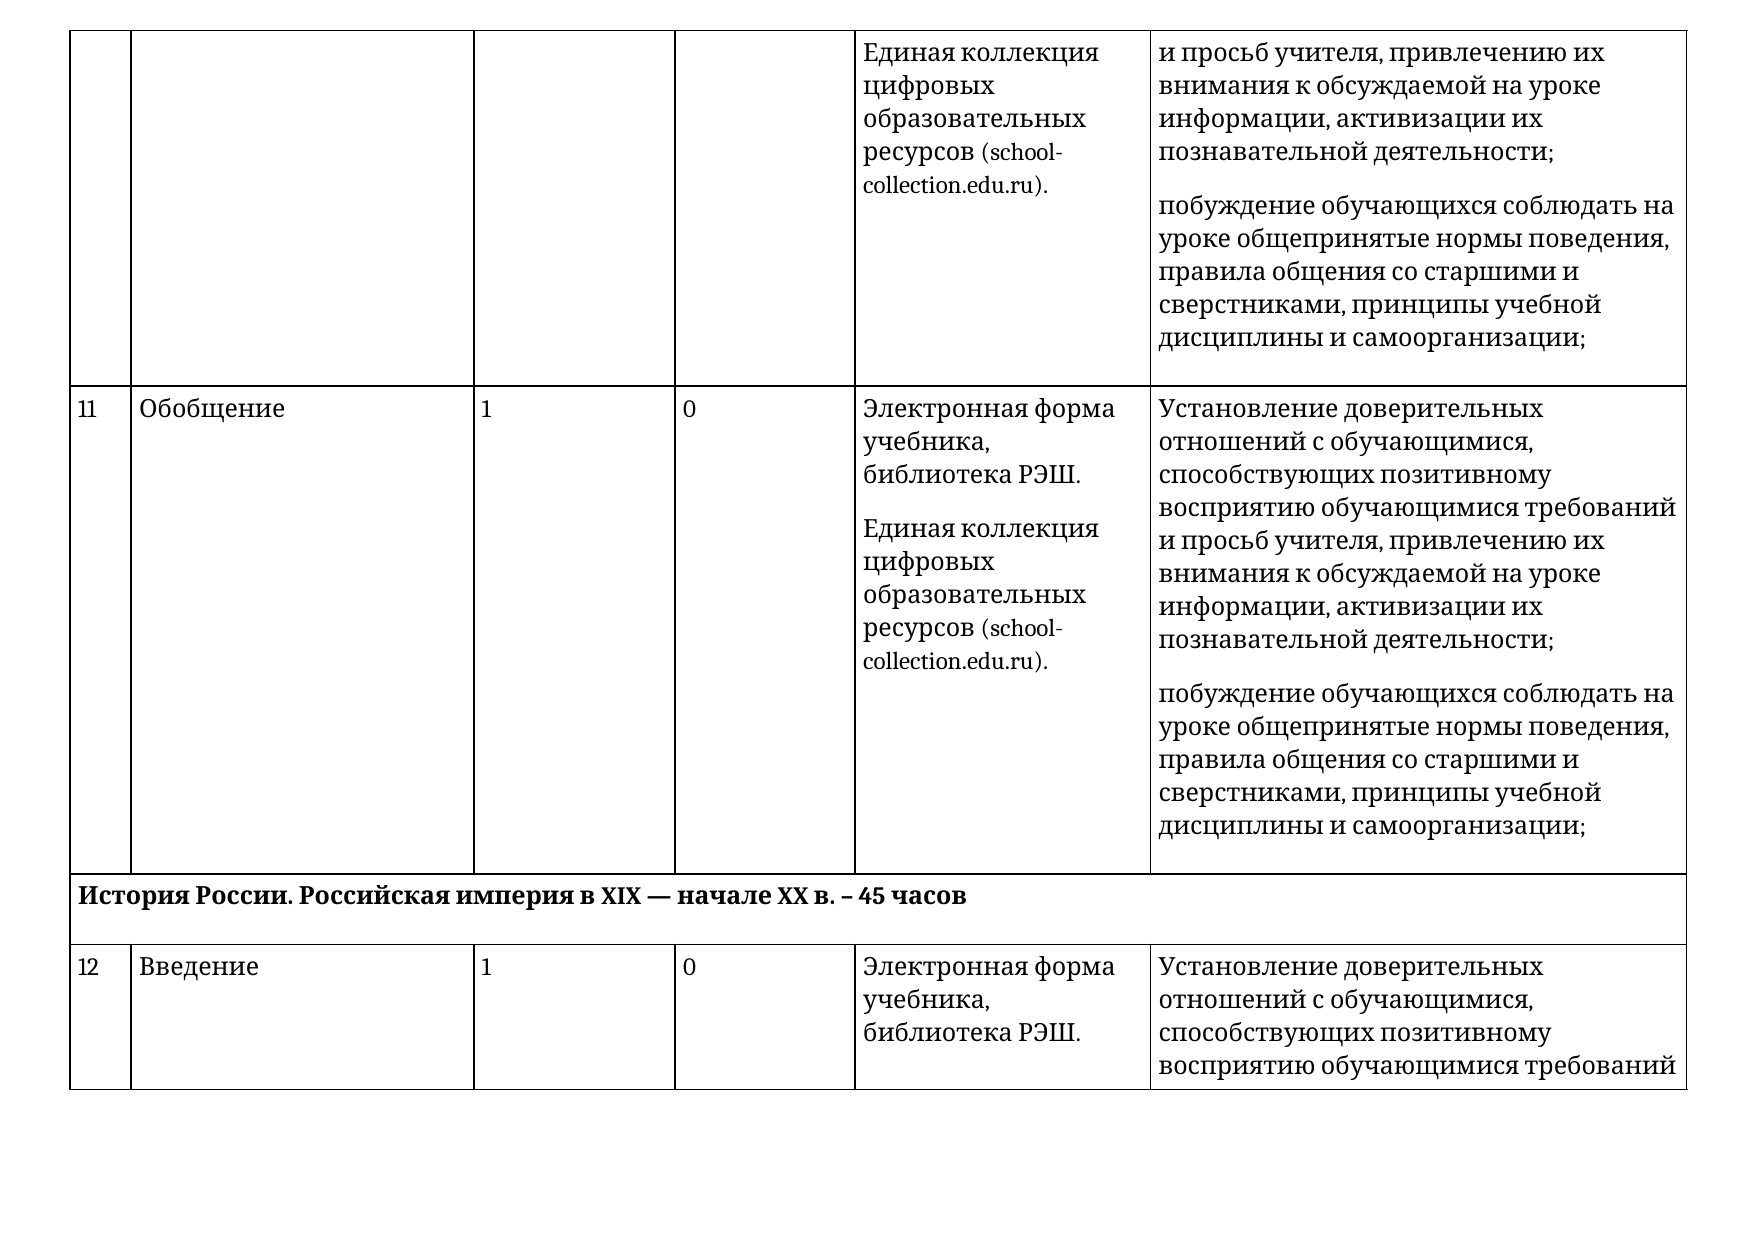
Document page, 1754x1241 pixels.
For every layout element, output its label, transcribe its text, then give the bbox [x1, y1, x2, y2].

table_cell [1151, 945, 1686, 1088]
table_cell 1 [475, 945, 674, 1088]
table_cell 11 [71, 387, 130, 873]
table_cell Обобщение [132, 387, 473, 873]
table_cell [1151, 31, 1686, 385]
table_cell 0 [676, 387, 854, 873]
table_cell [856, 945, 1150, 1088]
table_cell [132, 31, 473, 385]
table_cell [856, 31, 1150, 385]
table_cell 1 [475, 31, 674, 385]
table_cell История России. Российская империя в XIX — начале XX в. – 45 часов [71, 875, 1686, 943]
table_cell Введение [132, 945, 473, 1088]
table_cell 10 [71, 31, 130, 385]
table_cell 0 [676, 945, 854, 1088]
table_cell 12 [71, 945, 130, 1088]
table_cell 1 [475, 387, 674, 873]
table_cell Электронная форма учебника, библиотека РЭШ. Единая коллекция цифровых образовательных ресурсов (school-collection.edu.ru). [856, 387, 1150, 873]
table_cell 1 [676, 31, 854, 385]
